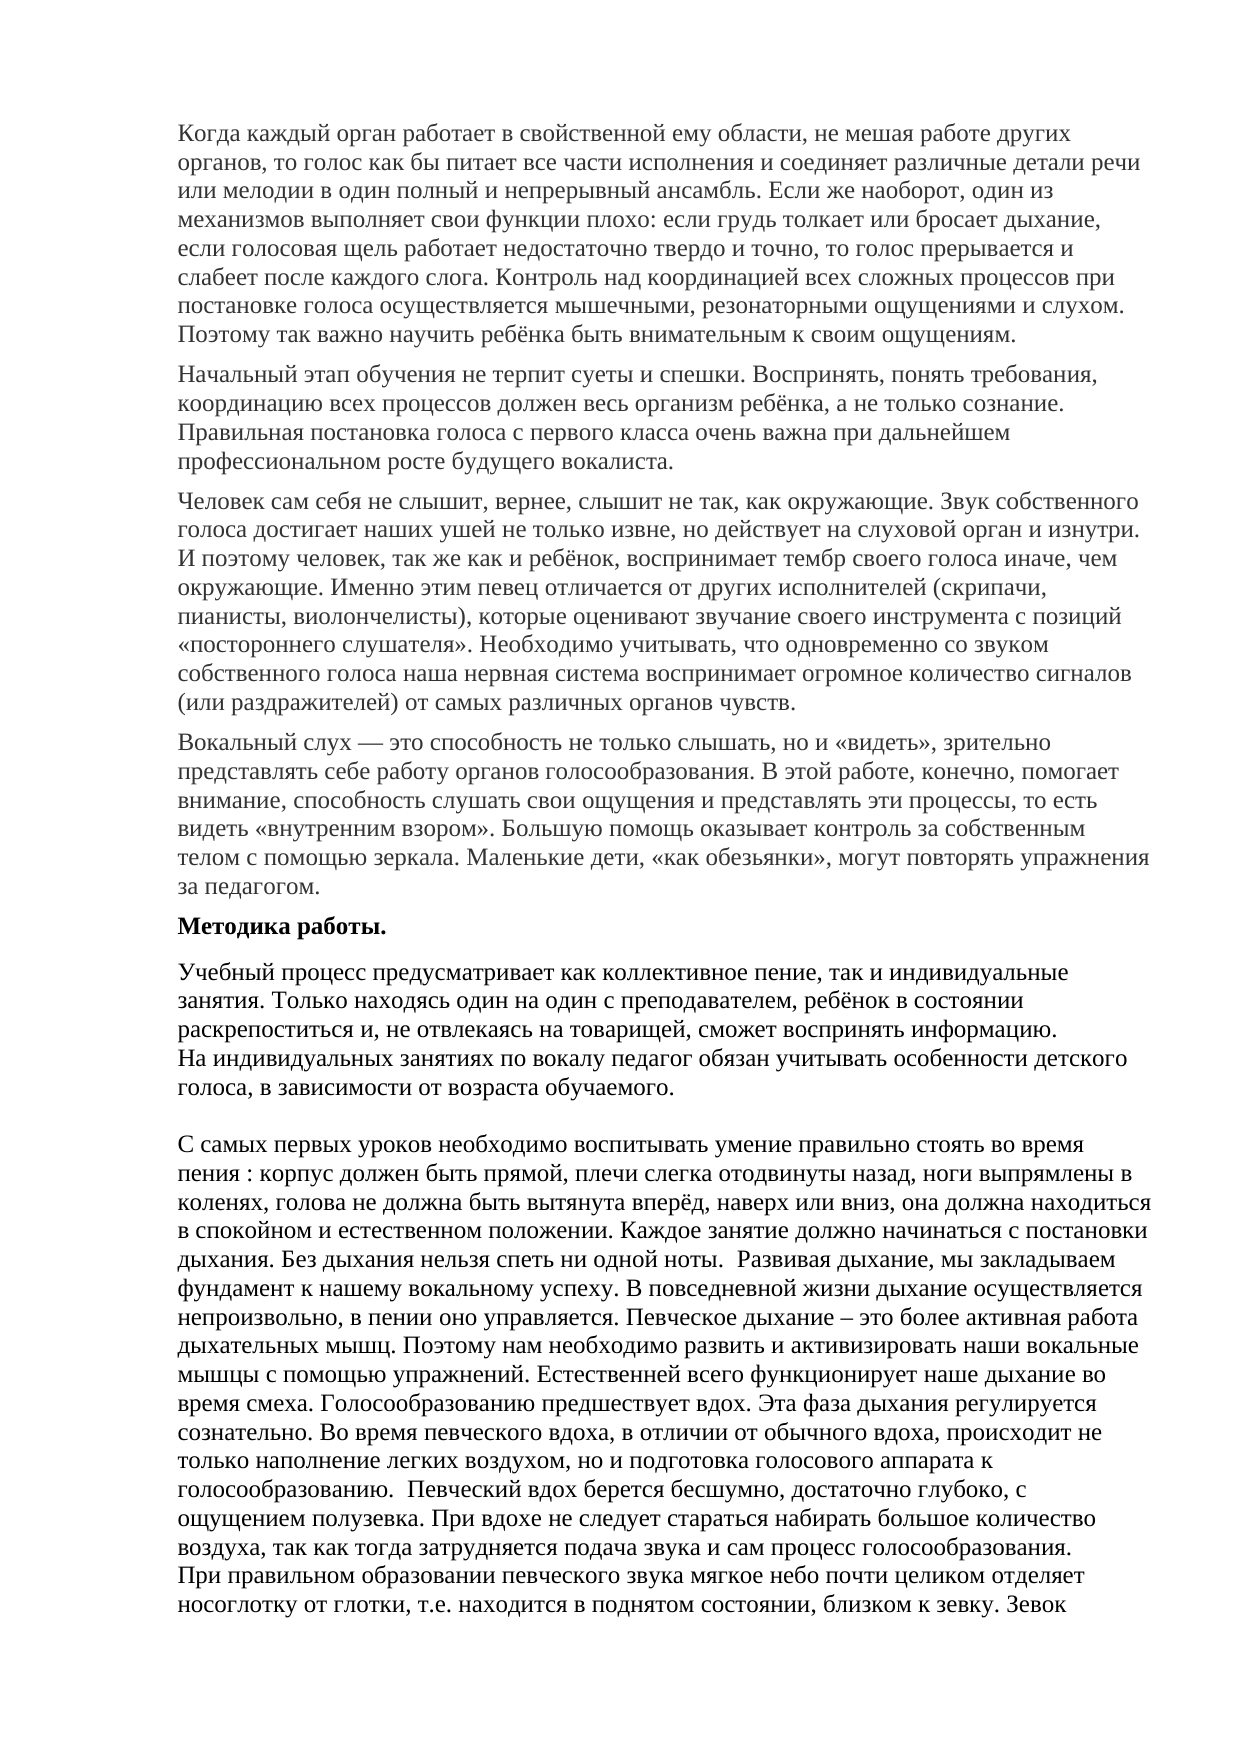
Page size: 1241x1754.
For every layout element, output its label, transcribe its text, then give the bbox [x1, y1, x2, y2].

text Когда каждый орган работает в свойственной ему области, не мешая работе других органов, то голос как бы питает все части исполнения и соединяет различные детали речи или мелодии в один полный и непрерывный ансамбль. Если же наоборот, один из механизмов выполняет свои функции плохо: если грудь толкает или бросает дыхание, если голосовая щель работает недостаточно твердо и точно, то голос прерывается и слабеет после каждого слога. Контроль над координацией всех сложных процессов при постановке голоса осуществляется мышечными, резонаторными ощущениями и слухом. Поэтому так важно научить ребёнка быть внимательным к своим ощущениям. [177, 118, 1152, 348]
text С самых первых уроков необходимо воспитывать умение правильно стоять во время пения : корпус должен быть прямой, плечи слегка отодвинуты назад, ноги выпрямлены в коленях, голова не должна быть вытянута вперёд, наверх или вниз, она должна находиться в спокойном и естественном положении. Каждое занятие должно начинаться с постановки дыхания. Без дыхания нельзя спеть ни одной ноты. Развивая дыхание, мы закладываем фундамент к нашему вокальному успеху. В повседневной жизни дыхание осуществляется непроизвольно, в пении оно управляется. Певческое дыхание – это более активная работа дыхательных мышц. Поэтому нам необходимо развить и активизировать наши вокальные мышцы с помощью упражнений. Естественней всего функционирует наше дыхание во время смеха. Голосообразованию предшествует вдох. Эта фаза дыхания регулируется сознательно. Во время певческого вдоха, в отличии от обычного вдоха, происходит не только наполнение легких воздухом, но и подготовка голосового аппарата к голосообразованию. Певческий вдох берется бесшумно, достаточно глубоко, с ощущением полузевка. При вдохе не следует стараться набирать большое количество воздуха, так как тогда затрудняется подача звука и сам процесс голосообразования. [177, 1129, 1152, 1561]
text Вокальный слух — это способность не только слышать, но и «видеть», зрительно представлять себе работу органов голосообразования. В этой работе, конечно, помогает внимание, способность слушать свои ощущения и представлять эти процессы, то есть видеть «внутренним взором». Большую помощь оказывает контроль за собственным телом с помощью зеркала. Маленькие дети, «как обезьянки», могут повторять упражнения за педагогом. [177, 727, 1152, 900]
text Методика работы. [177, 911, 1152, 940]
text Человек сам себя не слышит, вернее, слышит не так, как окружающие. Звук собственного голоса достигает наших ушей не только извне, но действует на слуховой орган и изнутри. И поэтому человек, так же как и ребёнок, воспринимает тембр своего голоса иначе, чем окружающие. Именно этим певец отличается от других исполнителей (скрипачи, пианисты, виолончелисты), которые оценивают звучание своего инструмента с позиций «постороннего слушателя». Необходимо учитывать, что одновременно со звуком собственного голоса наша нервная система воспринимает огромное количество сигналов (или раздражителей) от самых различных органов чувств. [177, 486, 1152, 716]
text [177, 1561, 1152, 1618]
text Учебный процесс предусматривает как коллективное пение, так и индивидуальные занятия. Только находясь один на один с преподавателем, ребёнок в состоянии раскрепоститься и, не отвлекаясь на товарищей, сможет воспринять информацию. [177, 957, 1152, 1043]
text Начальный этап обучения не терпит суеты и спешки. Воспринять, понять требования, координацию всех процессов должен весь организм ребёнка, а не только сознание. Правильная постановка голоса с первого класса очень важна при дальнейшем профессиональном росте будущего вокалиста. [177, 359, 1152, 474]
text На индивидуальных занятиях по вокалу педагог обязан учитывать особенности детского голоса, в зависимости от возраста обучаемого. [177, 1043, 1152, 1101]
